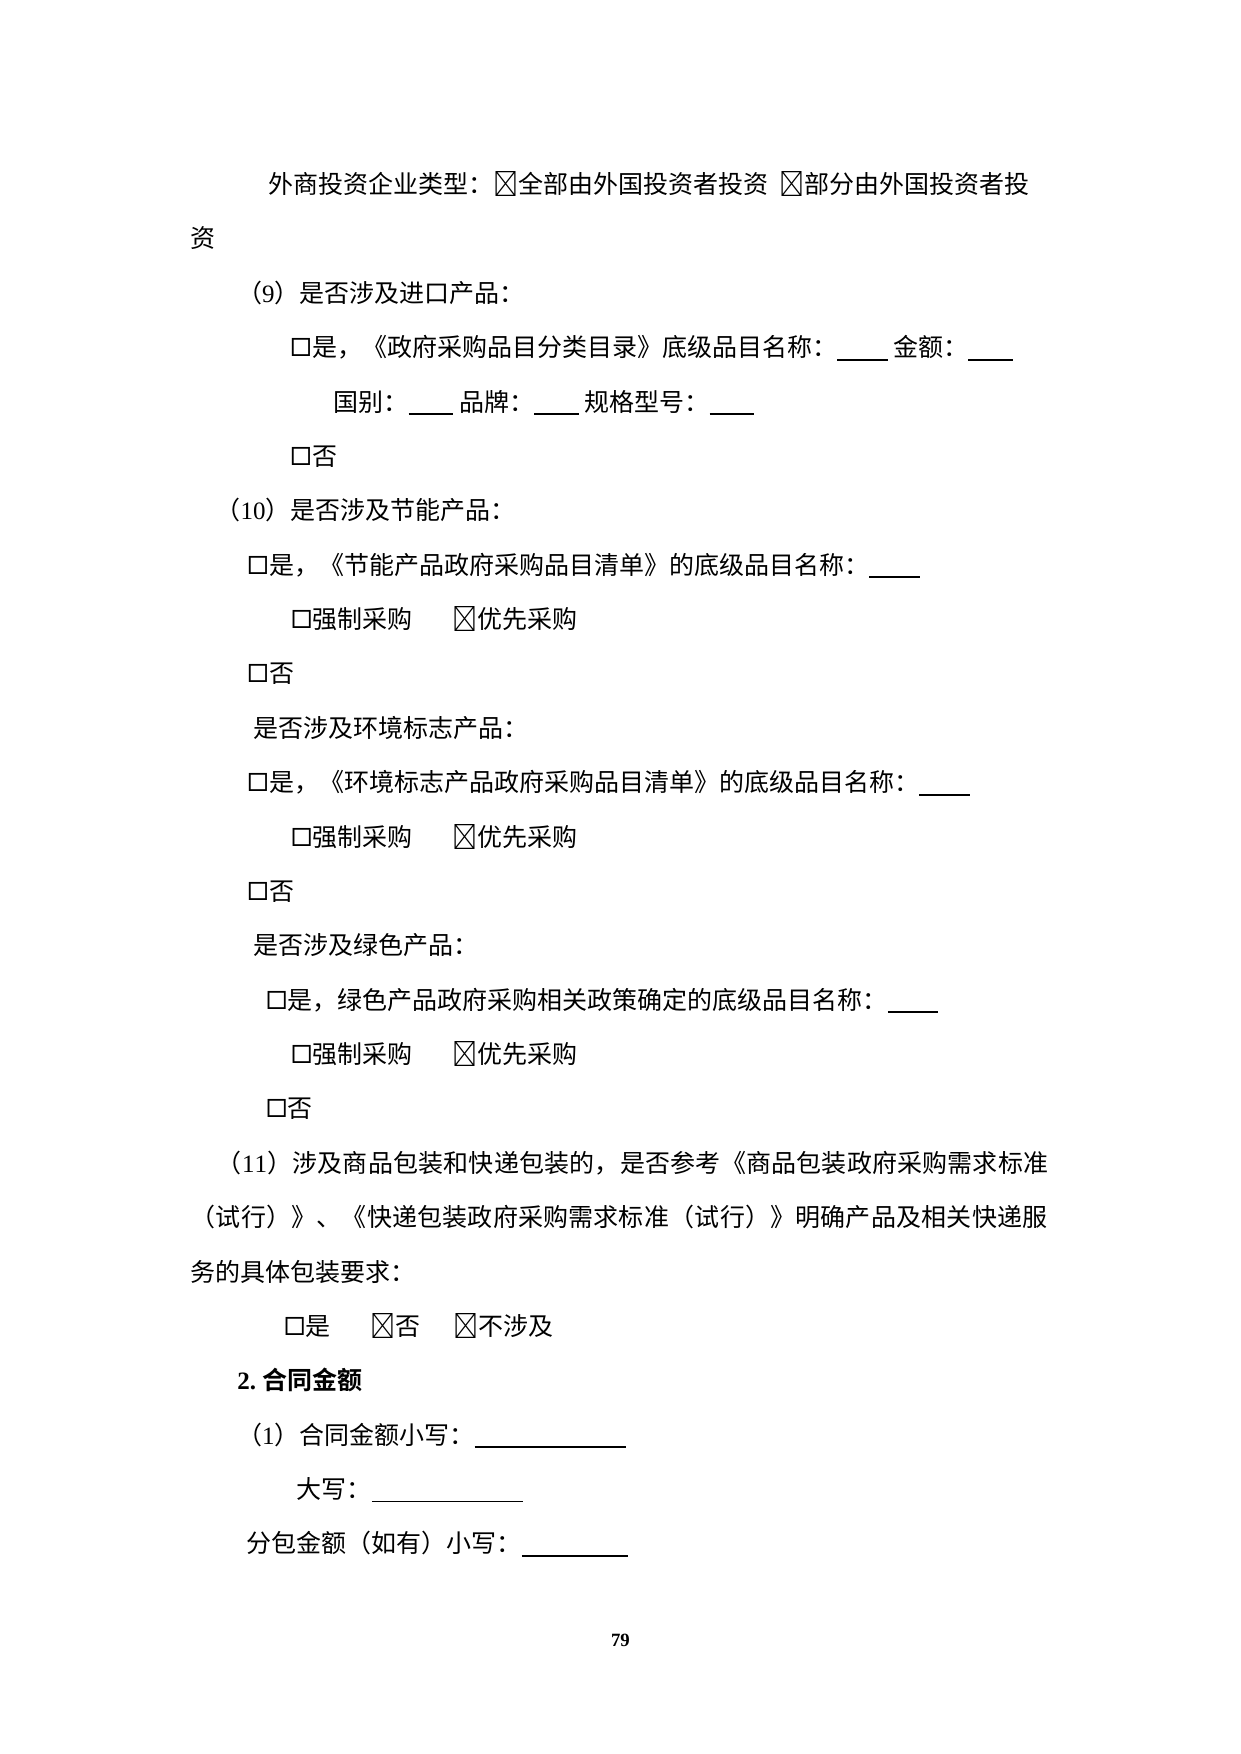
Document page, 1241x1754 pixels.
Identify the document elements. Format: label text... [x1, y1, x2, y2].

text （11）涉及商品包装和快递包装的，是否参考《商品包装政府采购需求标准（试行）》、《快递包装政府采购需求标准（试行）》明确产品及相关快递服务的具体包装要求： [190, 1143, 1050, 1288]
text 分包金额（如有）小写： [190, 1524, 1050, 1560]
text 是，《政府采购品目分类目录》底级品目名称： 金额： [190, 328, 1050, 364]
text （10）是否涉及节能产品： [190, 491, 1050, 527]
text （1）合同金额小写： [190, 1415, 1050, 1451]
text 是，《环境标志产品政府采购品目清单》的底级品目名称： [190, 763, 1050, 799]
text 是否涉及绿色产品： [190, 926, 1050, 962]
text 否 [190, 654, 1050, 690]
text 是，《节能产品政府采购品目清单》的底级品目名称： [190, 545, 1050, 581]
text 是否涉及环境标志产品： [190, 708, 1050, 744]
text 否 [190, 871, 1050, 908]
text 强制采购 优先采购 [190, 1034, 1050, 1071]
text 大写： [190, 1469, 1050, 1506]
text （9）是否涉及进口产品： [190, 273, 1050, 309]
text 外商投资企业类型：全部由外国投资者投资 部分由外国投资者投资 [190, 164, 1050, 255]
text 是 否 不涉及 [190, 1306, 1050, 1343]
text 国别： 品牌： 规格型号： [190, 382, 1050, 418]
text 否 [190, 1089, 1050, 1125]
list 合同金额 [190, 1361, 1050, 1397]
text 强制采购 优先采购 [190, 817, 1050, 853]
text 强制采购 优先采购 [190, 599, 1050, 636]
text 是，绿色产品政府采购相关政策确定的底级品目名称： [190, 980, 1050, 1016]
text 否 [190, 436, 1050, 473]
